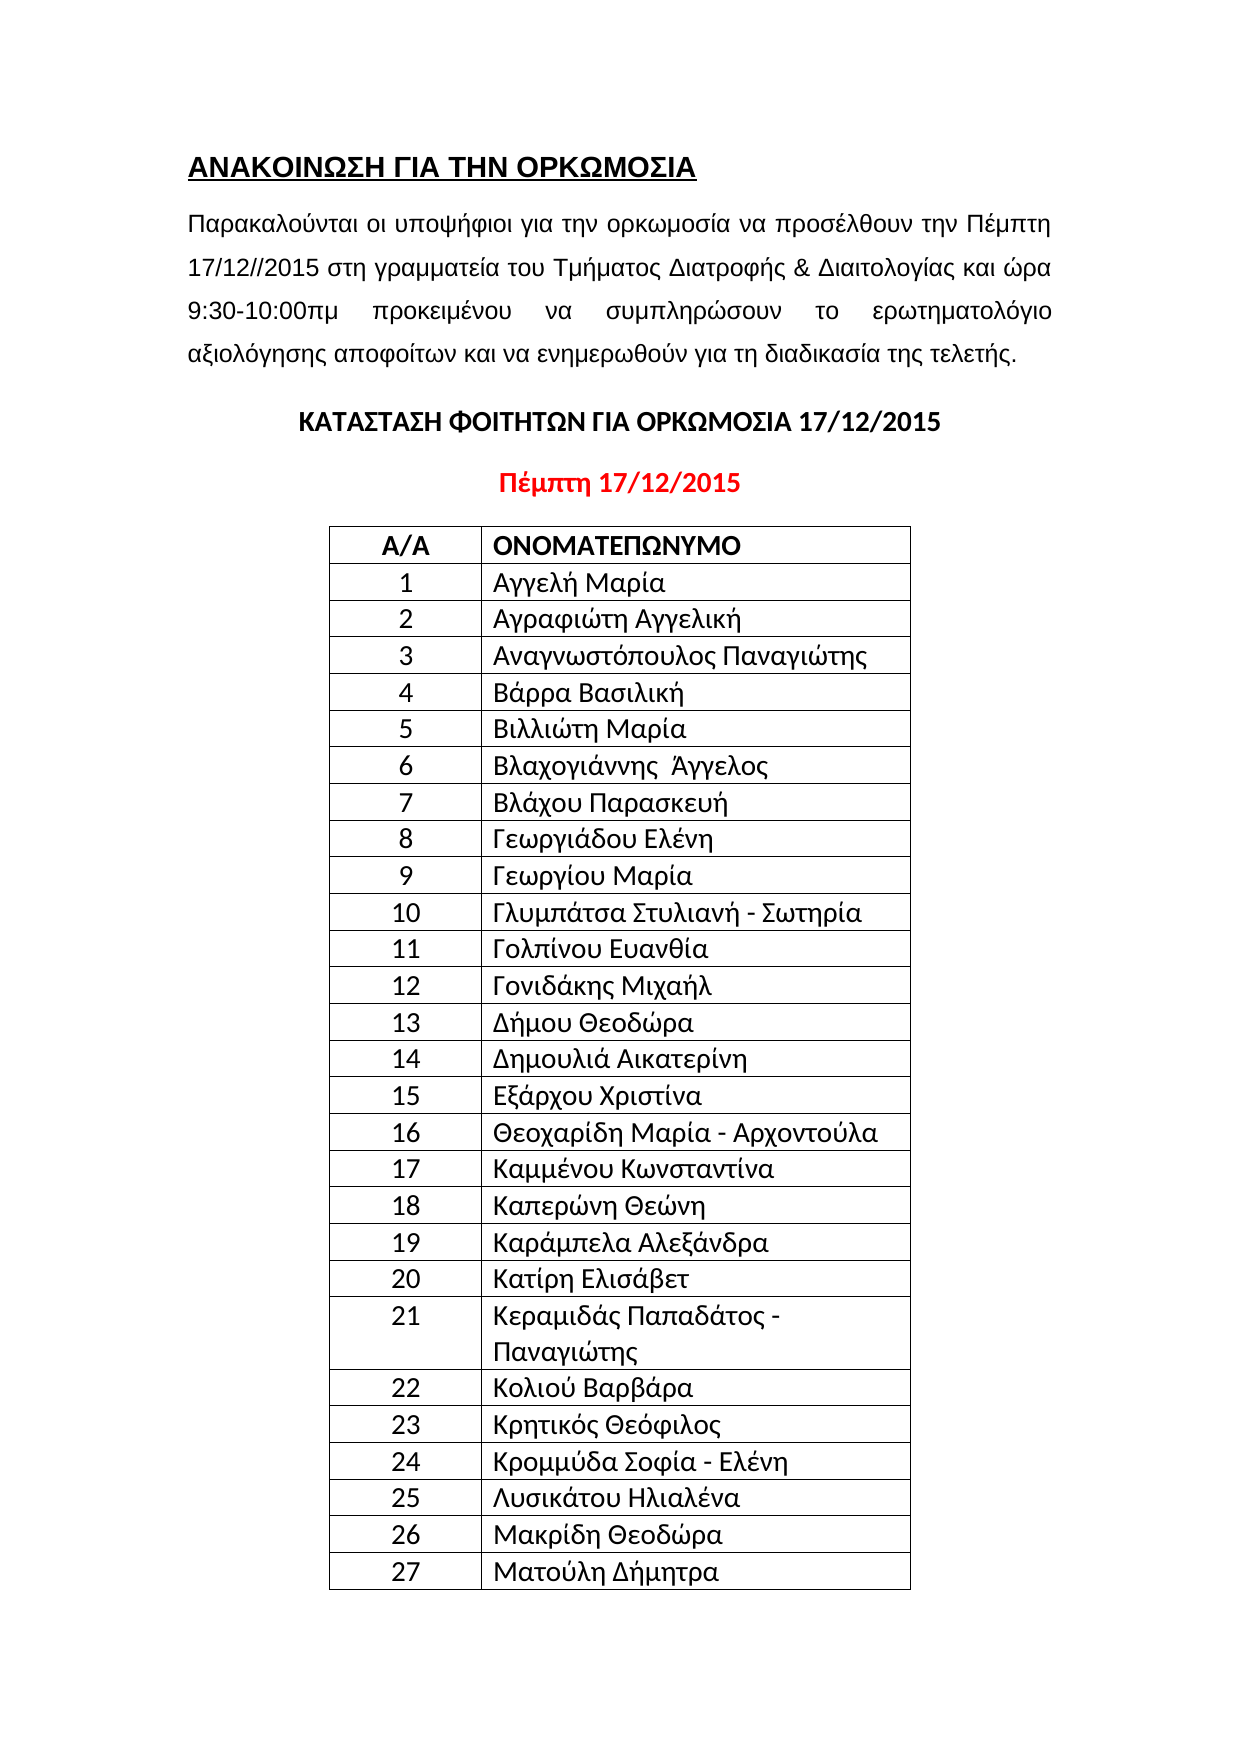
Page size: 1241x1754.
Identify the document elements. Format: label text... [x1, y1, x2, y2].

table_cell Ματούλη Δήμητρα [482, 1553, 910, 1588]
table_cell 24 [330, 1443, 481, 1478]
table_cell Βάρρα Βασιλική [482, 674, 910, 709]
table_cell Βιλλιώτη Μαρία [482, 711, 910, 746]
table_cell Εξάρχου Χριστίνα [482, 1077, 910, 1113]
table_cell Κολιού Βαρβάρα [482, 1370, 910, 1405]
table_header A/A [330, 527, 481, 563]
table_cell 17 [330, 1151, 481, 1186]
table_cell 23 [330, 1406, 481, 1442]
table_cell 16 [330, 1114, 481, 1149]
table_cell Γονιδάκης Μιχαήλ [482, 967, 910, 1003]
table_cell Λυσικάτου Ηλιαλένα [482, 1480, 910, 1515]
table_cell 19 [330, 1224, 481, 1259]
table_cell 5 [330, 711, 481, 746]
table_cell 26 [330, 1516, 481, 1552]
table_cell 27 [330, 1553, 481, 1588]
table_cell 22 [330, 1370, 481, 1405]
table_cell 18 [330, 1187, 481, 1223]
table_cell Θεοχαρίδη Μαρία - Αρχοντούλα [482, 1114, 910, 1149]
table_cell 15 [330, 1077, 481, 1113]
table_cell Γεωργιάδου Ελένη [482, 821, 910, 856]
table_cell 21 [330, 1297, 481, 1368]
table_cell 25 [330, 1480, 481, 1515]
table_cell 7 [330, 784, 481, 819]
table_cell 3 [330, 637, 481, 673]
table_cell 20 [330, 1261, 481, 1296]
table_cell Γεωργίου Μαρία [482, 857, 910, 893]
text Πέμπτη 17/12/2015 [187, 464, 1053, 500]
table_cell Γλυμπάτσα Στυλιανή - Σωτηρία [482, 894, 910, 929]
table_cell Δημουλιά Αικατερίνη [482, 1041, 910, 1076]
table_cell Γολπίνου Ευανθία [482, 931, 910, 966]
table_cell 9 [330, 857, 481, 893]
table_cell Αναγνωστόπουλος Παναγιώτης [482, 637, 910, 673]
table_cell Αγγελή Μαρία [482, 564, 910, 599]
table_cell 6 [330, 747, 481, 783]
table_cell 2 [330, 601, 481, 636]
table_cell 12 [330, 967, 481, 1003]
table_cell Βλάχου Παρασκευή [482, 784, 910, 819]
table_cell Κρομμύδα Σοφία - Ελένη [482, 1443, 910, 1478]
table_cell 4 [330, 674, 481, 709]
table_cell Καπερώνη Θεώνη [482, 1187, 910, 1223]
table_cell 13 [330, 1004, 481, 1039]
table_cell Καράμπελα Αλεξάνδρα [482, 1224, 910, 1259]
text ΚΑΤΑΣΤΑΣΗ ΦΟΙΤΗΤΩΝ ΓΙΑ ΟΡΚΩΜΟΣΙΑ 17/12/2015 [187, 403, 1053, 438]
text ΑΝΑΚΟΙΝΩΣΗ ΓΙΑ ΤΗΝ ΟΡΚΩΜΟΣΙΑ [187, 150, 1053, 183]
text Παρακαλούνται οι υποψήφιοι για την ορκωμοσία να προσέλθουν την Πέμπτη 17/12//2015 στη γραμματεία του Τμήματος Διατροφής & Διαιτολογίας και ώρα 9:30-10:00πμ προκειμένου να συμπληρώσουν το ερωτηματολόγιο αξιολόγησης αποφοίτων και να ενημερωθούν για τη διαδικασία της τελετής. [187, 209, 1053, 367]
table_cell 11 [330, 931, 481, 966]
table_cell Κρητικός Θεόφιλος [482, 1406, 910, 1442]
table_cell Δήμου Θεοδώρα [482, 1004, 910, 1039]
table_cell Κεραμιδάς Παπαδάτος -Παναγιώτης [482, 1297, 910, 1368]
table_cell Καμμένου Κωνσταντίνα [482, 1151, 910, 1186]
table_header ΟΝΟΜΑΤΕΠΩΝΥΜΟ [482, 527, 910, 563]
table_cell Βλαχογιάννης Άγγελος [482, 747, 910, 783]
table_cell Κατίρη Ελισάβετ [482, 1261, 910, 1296]
table_cell 1 [330, 564, 481, 599]
table_cell Αγραφιώτη Αγγελική [482, 601, 910, 636]
table_cell Μακρίδη Θεοδώρα [482, 1516, 910, 1552]
table_cell 10 [330, 894, 481, 929]
table_cell 8 [330, 821, 481, 856]
table_cell 14 [330, 1041, 481, 1076]
